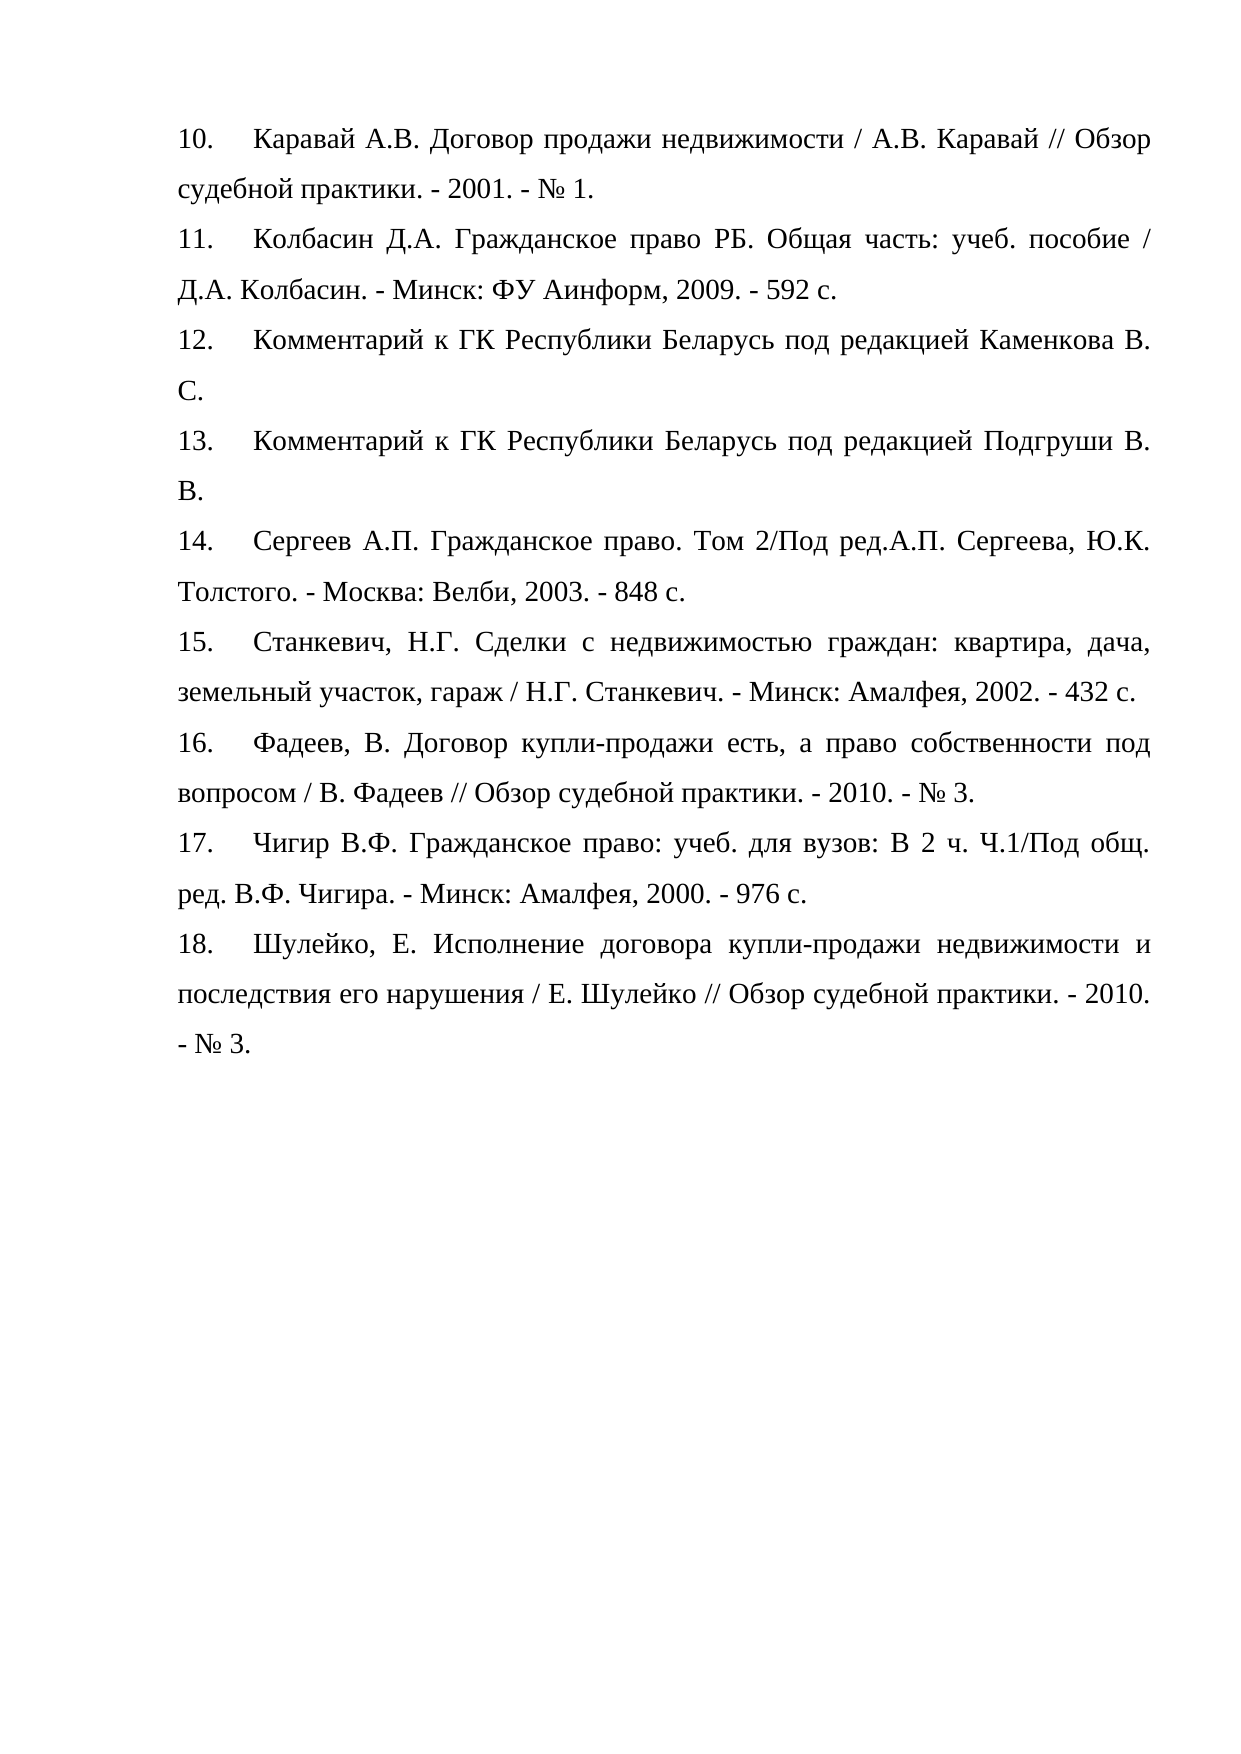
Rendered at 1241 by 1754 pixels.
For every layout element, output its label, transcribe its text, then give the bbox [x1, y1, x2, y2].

list Шулейко, Е. Исполнение договора купли-продажи недвижимости и последствия его нарушения / Е. Шулейко // Обзор судебной практики. - 2010. - № 3. [177, 926, 1152, 1060]
list Комментарий к ГК Республики Беларусь под редакцией Каменкова В. С. [177, 322, 1152, 406]
list Комментарий к ГК Республики Беларусь под редакцией Подгруши В. В. [177, 423, 1152, 507]
list Фадеев, В. Договор купли-продажи есть, а право собственности под вопросом / В. Фадеев // Обзор судебной практики. - 2010. - № 3. [177, 725, 1152, 809]
list Сергеев А.П. Гражданское право. Том 2/Под ред.А.П. Сергеева, Ю.К. Толстого. - Москва: Велби, 2003. - 848 с. [177, 523, 1152, 607]
list Колбасин Д.А. Гражданское право РБ. Общая часть: учеб. пособие / Д.А. Колбасин. - Минск: ФУ Аинформ, 2009. - 592 с. [177, 222, 1152, 306]
list Каравай А.В. Договор продажи недвижимости / А.В. Каравай // Обзор судебной практики. - 2001. - № 1. [177, 121, 1152, 205]
list Чигир В.Ф. Гражданское право: учеб. для вузов: В 2 ч. Ч.1/Под общ. ред. В.Ф. Чигира. - Минск: Амалфея, 2000. - 976 с. [177, 825, 1152, 909]
list Станкевич, Н.Г. Сделки с недвижимостью граждан: квартира, дача, земельный участок, гараж / Н.Г. Станкевич. - Минск: Амалфея, 2002. - 432 с. [177, 624, 1152, 708]
